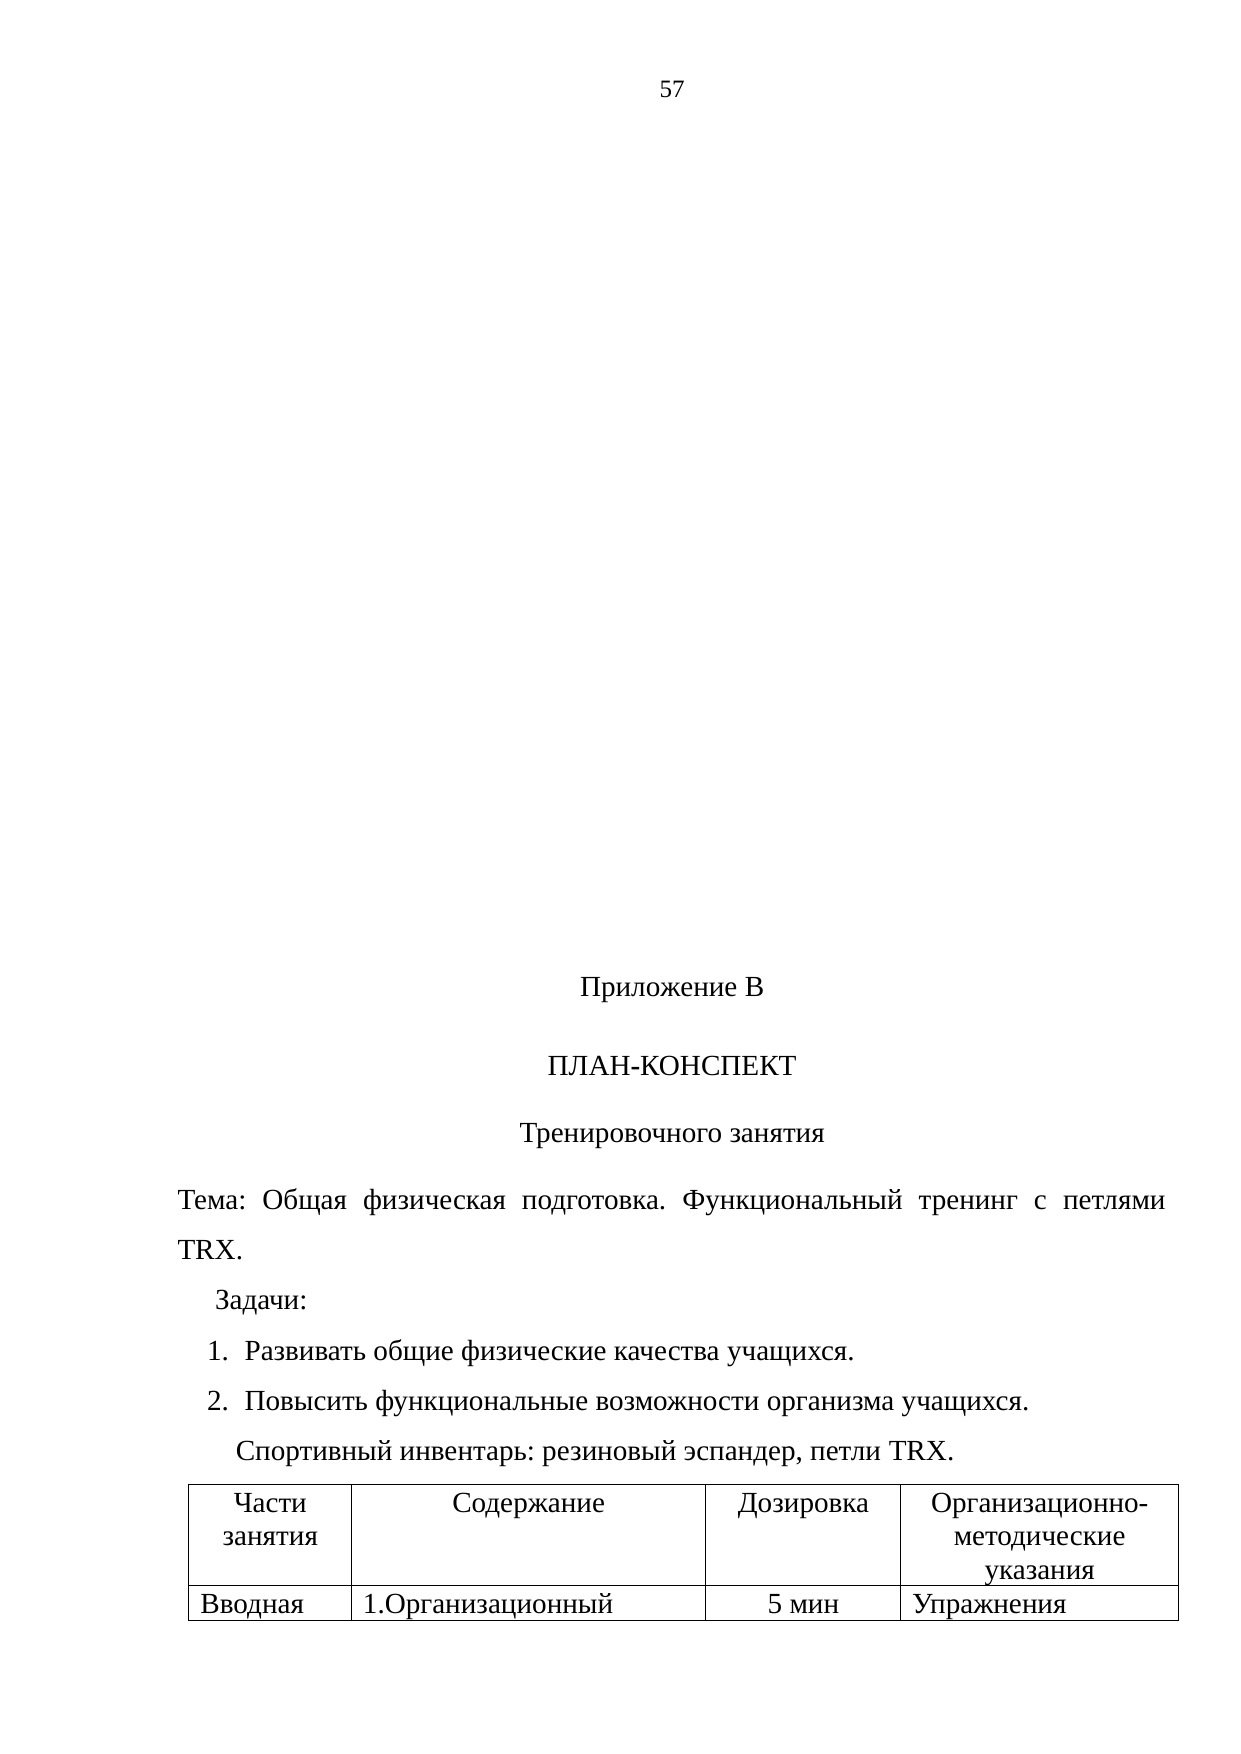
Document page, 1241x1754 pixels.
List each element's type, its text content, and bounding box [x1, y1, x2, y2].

list Развивать общие физические качества учащихся. [207, 1333, 1167, 1366]
table_header Дозировка [706, 1485, 900, 1585]
subtitle Приложение В [177, 969, 1167, 1002]
list Повысить функциональные возможности организма учащихся. [207, 1383, 1167, 1417]
table_cell Вводная часть [189, 1586, 351, 1620]
table_cell 5 мин 10 мин. [706, 1586, 900, 1620]
table_header Организационно-методические указания [901, 1485, 1178, 1585]
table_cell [352, 1586, 705, 1620]
text Тренировочного занятия [177, 1115, 1167, 1148]
text ПЛАН-КОНСПЕКТ [177, 1048, 1167, 1081]
text Задачи: [215, 1282, 1167, 1316]
table_header Части занятия [189, 1485, 351, 1585]
text Спортивный инвентарь: резиновый эспандер, петли TRX. [177, 1433, 1167, 1467]
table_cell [901, 1586, 1178, 1620]
text Тема: Общая физическая подготовка. Функциональный тренинг с петлями TRX. [177, 1182, 1167, 1266]
table_header Содержание [352, 1485, 705, 1585]
